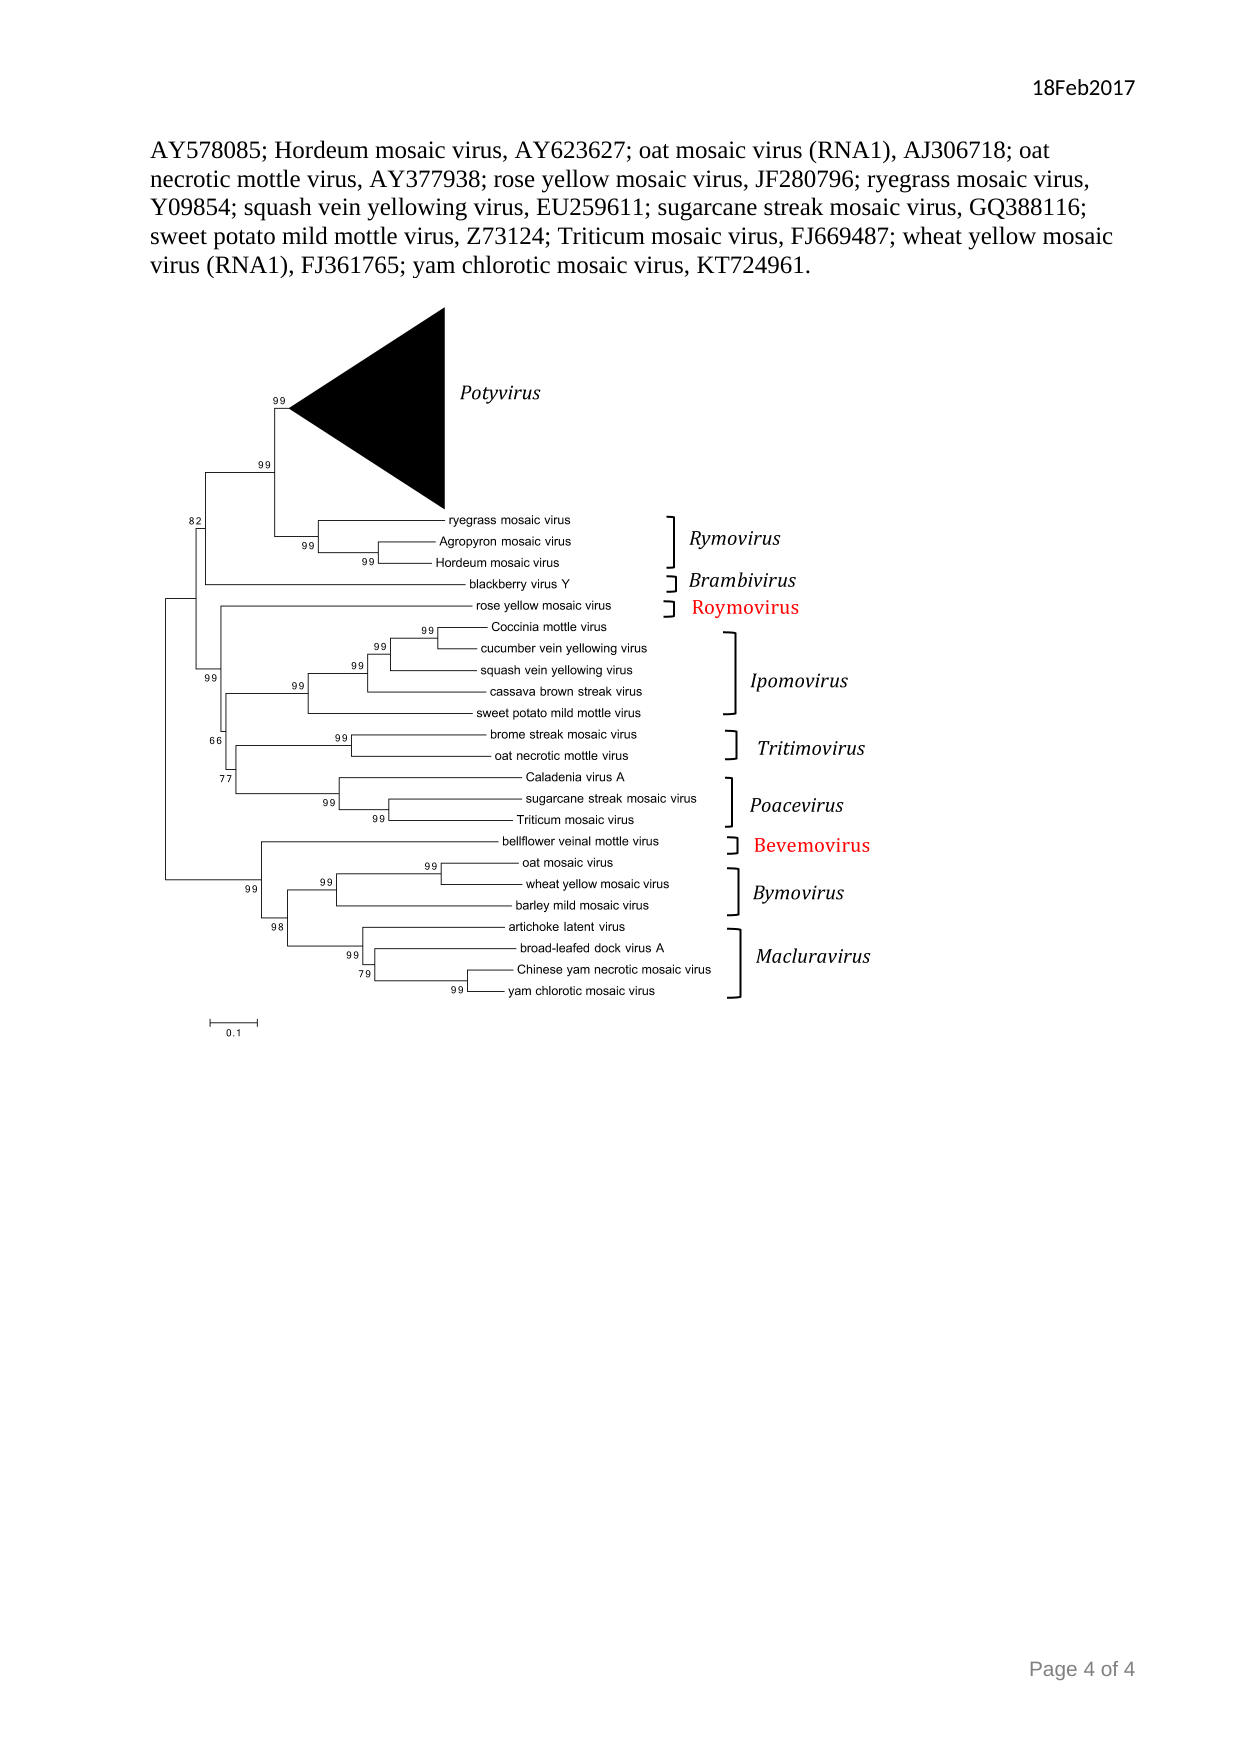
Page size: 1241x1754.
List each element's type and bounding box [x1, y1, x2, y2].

picture [150, 278, 923, 1040]
text [150, 135, 1135, 279]
